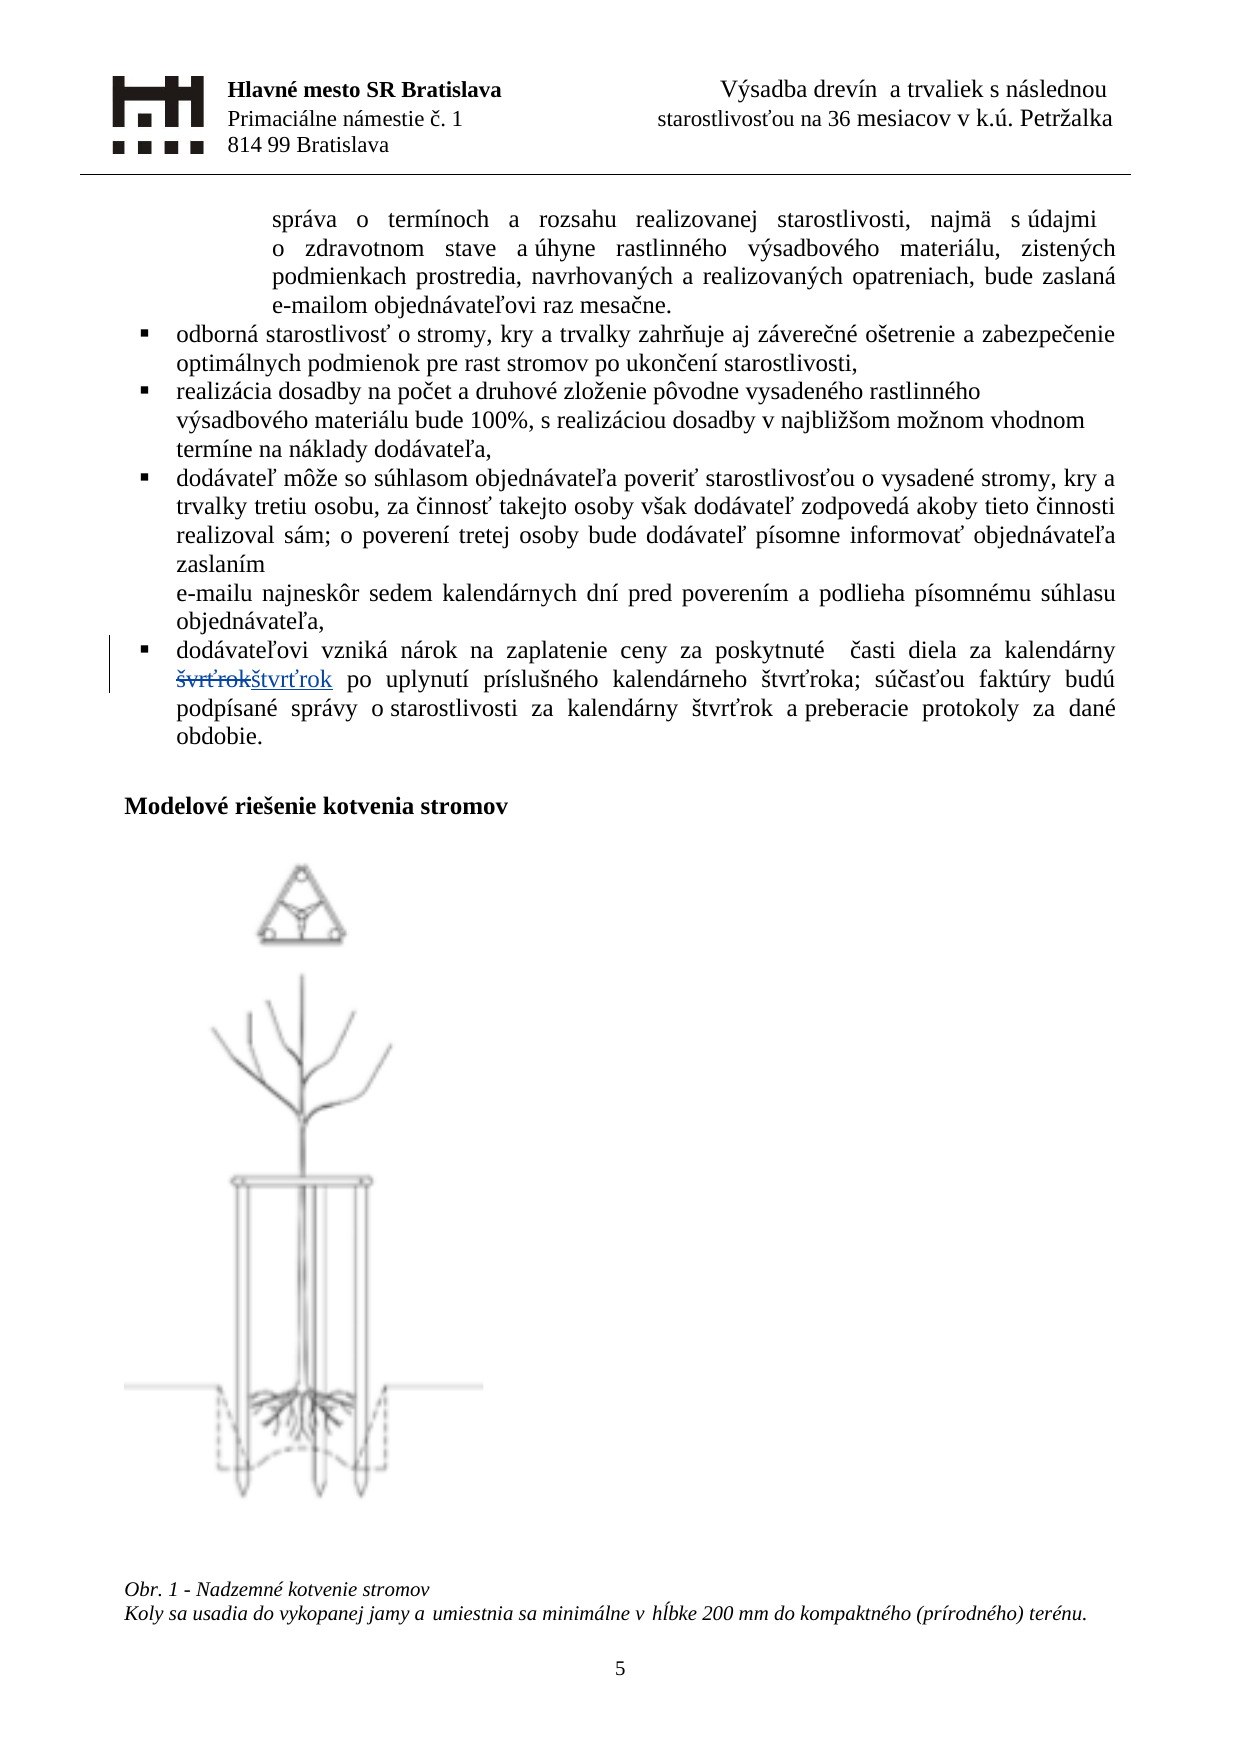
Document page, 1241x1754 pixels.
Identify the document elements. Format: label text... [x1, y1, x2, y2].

list odborná starostlivosť o stromy, kry a trvalky zahrňuje aj záverečné ošetrenie a zabezpečenie optimálnych podmienok pre rast stromov po ukončení starostlivosti, [139, 319, 1116, 376]
list dodávateľovi vzniká nárok na zaplatenie ceny za poskytnuté časti diela za kalendárny po uplynutí príslušného kalendárneho štvrťroka; súčasťou faktúry budú podpísané správy o starostlivosti za kalendárny štvrťrok a preberacie protokoly za dané obdobie. [139, 635, 1116, 750]
picture [112, 76, 204, 154]
list realizácia dosadby na počet a druhové zloženie pôvodne vysadeného rastlinného výsadbového materiálu bude 100%, s realizáciou dosadby v najbližšom možnom vhodnom termíne na náklady dodávateľa, [139, 376, 1116, 463]
text Modelové riešenie kotvenia stromov [124, 791, 1116, 820]
picture [124, 848, 484, 1520]
list dodávateľ môže so súhlasom objednávateľa poveriť starostlivosťou o vysadené stromy, kry a trvalky tretiu osobu, za činnosť takejto osoby však dodávateľ zodpovedá akoby tieto činnosti realizoval sám; o poverení tretej osoby bude dodávateľ písomne informovať objednávateľa zaslaním e-mailu najneskôr sedem kalendárnych dní pred poverením a podlieha písomnému súhlasu objednávateľa, [139, 463, 1116, 635]
